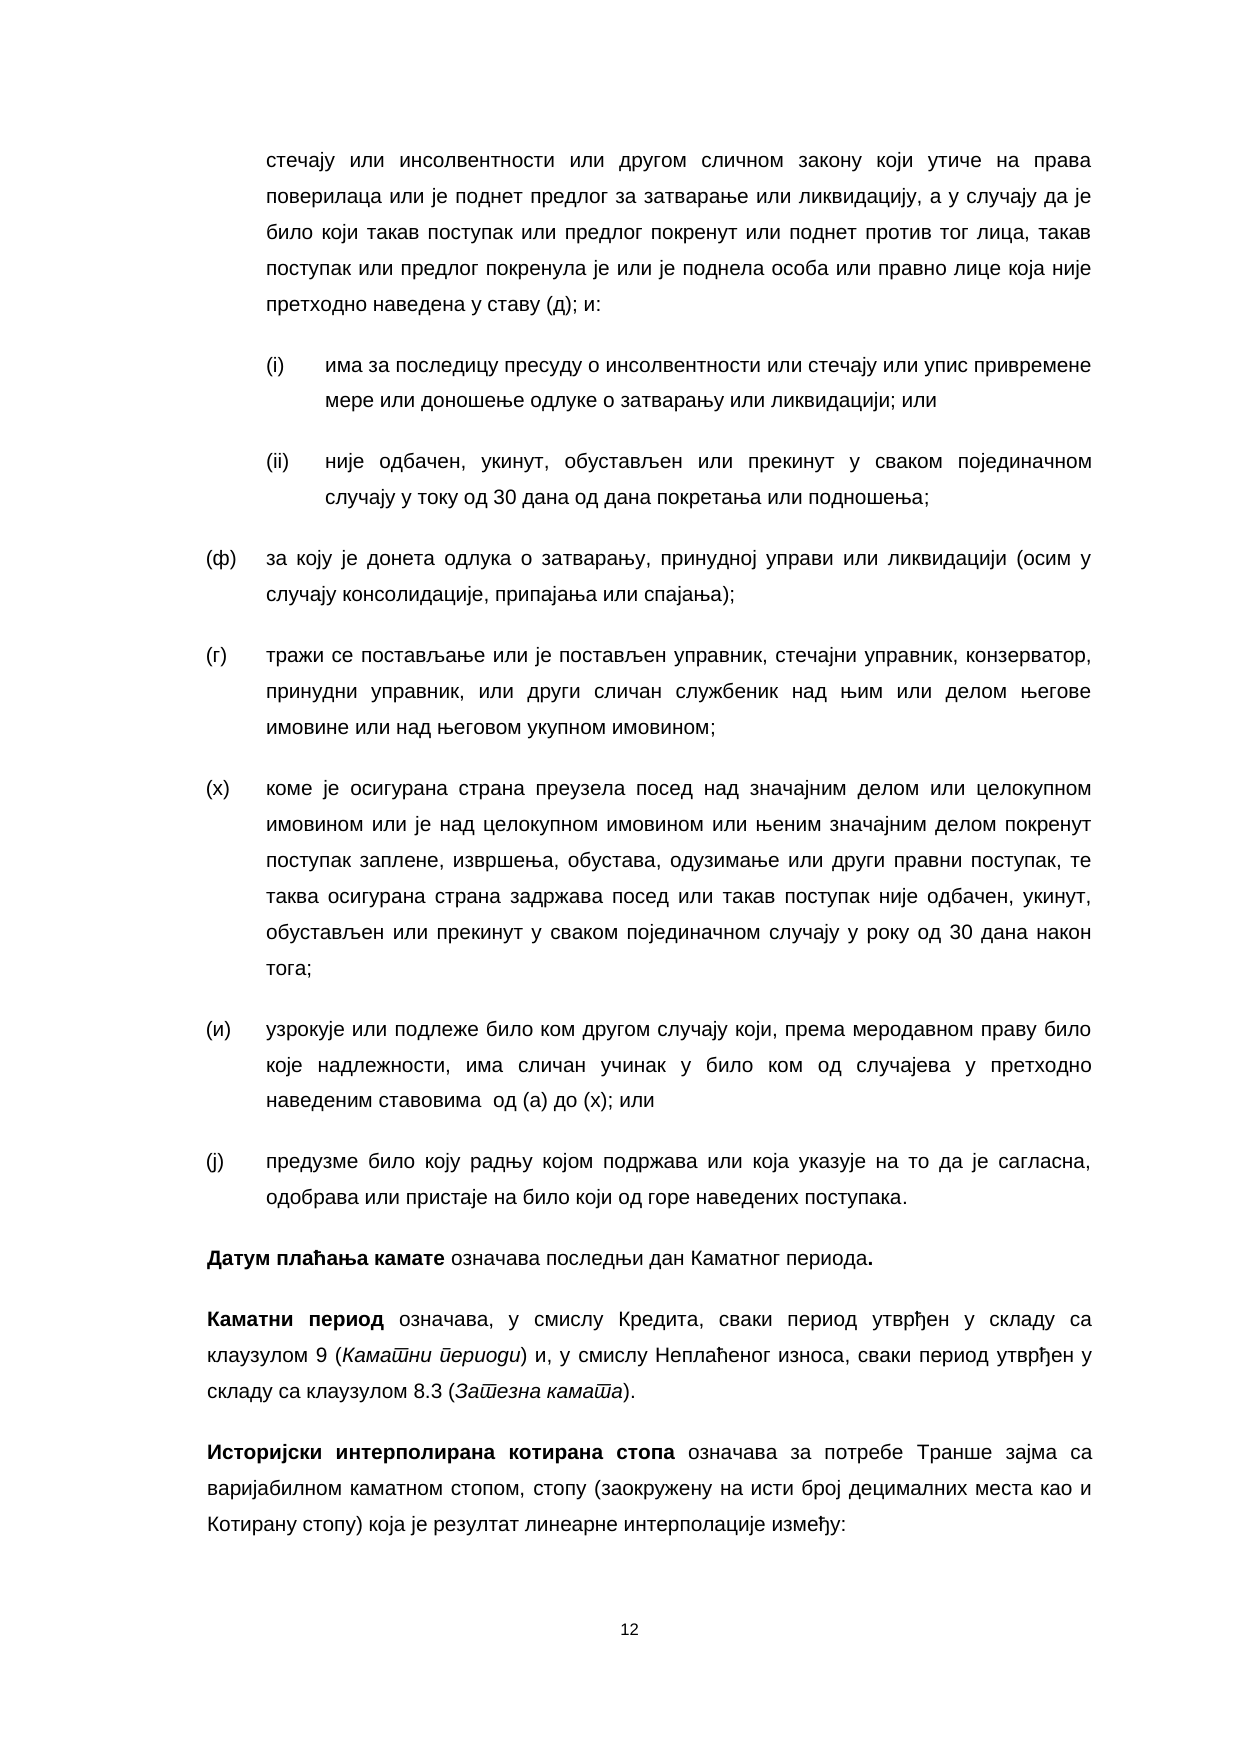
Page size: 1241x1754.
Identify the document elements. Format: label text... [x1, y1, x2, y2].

list (г) тражи се постављање или је постављен управник, стечајни управник, конзерватор, принудни управник, или други сличан службеник над њим или делом његове имовине или над његовом укупном имовином; [206, 643, 1092, 739]
list (ф) за коју је донета одлука о затварању, принудној управи или ликвидацији (осим у случају консолидације, припајања или спајања); [206, 546, 1092, 606]
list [206, 148, 1092, 315]
list (ј) предузме било коју радњу којом подржава или која указује на то да је сагласна, одобрава или пристаје на било који од горе наведених поступака. [206, 1149, 1092, 1209]
list (х) коме је осигурана страна преузела посед над значајним делом или целокупном имовином или је над целокупном имовином или њеним значајним делом покренут поступак заплене, извршења, обустава, одузимање или други правни поступак, те таква осигурана страна задржава посед или такав поступак није одбачен, укинут, обустављен или прекинут у сваком појединачном случају у року од 30 дана након тога; [206, 776, 1092, 979]
text Каматни период означава, у смислу Кредита, сваки период утврђен у складу са клаузулом 9 (Каматни периоди) и, у смислу Неплаћеног износа, сваки период утврђен у складу са клаузулом 8.3 (Затезна камата). [207, 1307, 1092, 1403]
text Историјски интерполирана котирана стопа означава за потребе Транше зајма са варијабилном каматном стопом, стопу (заокружену на исти број децималних места као и Котирану стопу) која је резултат линеарне интерполације између: [207, 1440, 1092, 1536]
text Датум плаћања камате означава последњи дан Каматног периода. [207, 1246, 1092, 1270]
list (i) има за последицу пресуду о инсолвентности или стечају или упис привремене мере или доношење одлуке о затварању или ликвидацији; или [266, 352, 1092, 412]
list (и) узрокује или подлеже било ком другом случају који, према меродавном праву било које надлежности, има сличан учинак у било ком од случајева у претходно наведеним ставовима од (a) до (х); или [206, 1016, 1092, 1112]
list (ii) није одбачен, укинут, обустављен или прекинут у сваком појединачном случају у току од 30 дана од дана покретања или подношења; [266, 449, 1092, 509]
